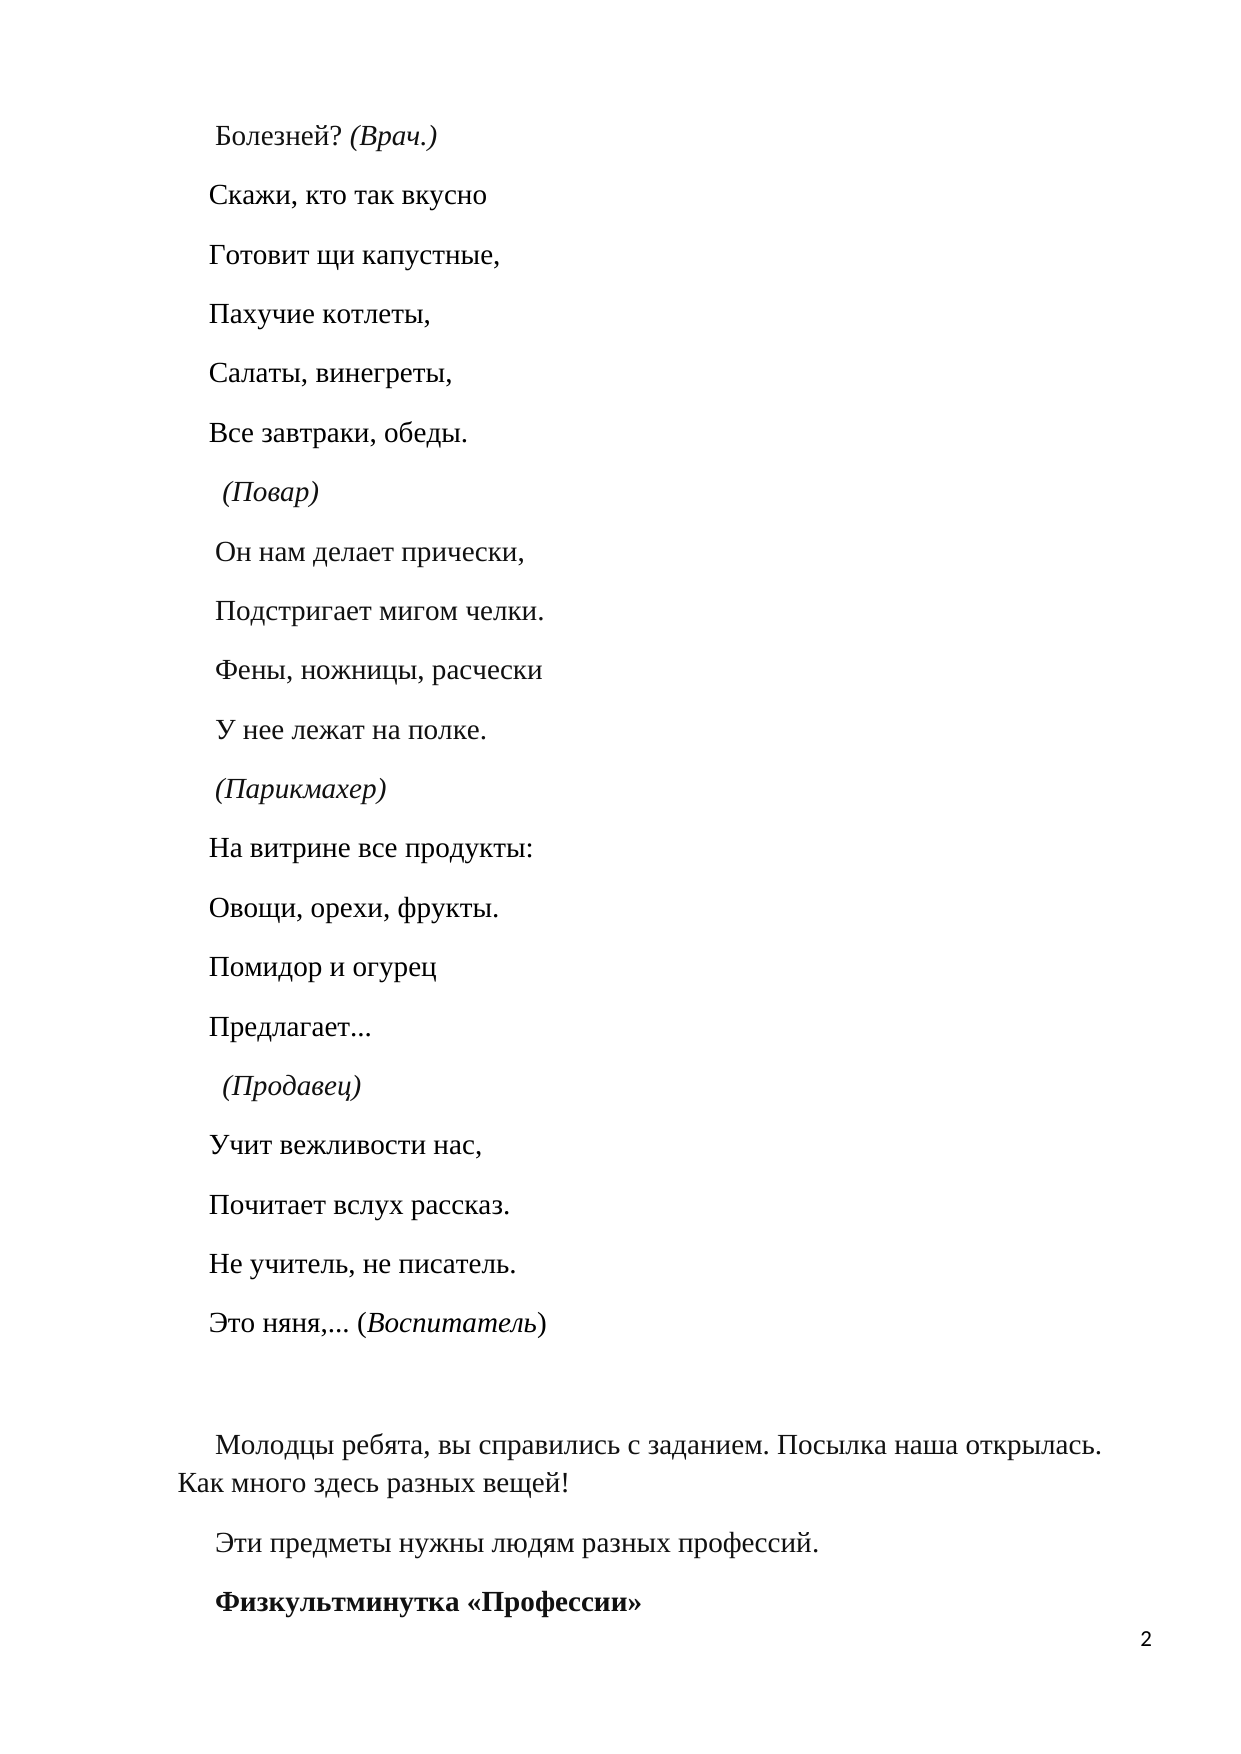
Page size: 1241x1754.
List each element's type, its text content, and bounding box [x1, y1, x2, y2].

text Помидор и огурец [177, 949, 1152, 983]
text Почитает вслух рассказ. [177, 1187, 1152, 1220]
text Скажи, кто так вкусно [177, 177, 1152, 211]
text (Парикмахер) [177, 771, 1152, 805]
text На витрине все продукты: [177, 831, 1152, 864]
text Не учитель, не писатель. [177, 1246, 1152, 1280]
text Овощи, орехи, фрукты. [177, 890, 1152, 923]
text Болезней? (Врач.) [177, 118, 1152, 152]
text Молодцы ребята, вы справились с заданием. Посылка наша открылась. Как много здесь разных вещей! [177, 1427, 1152, 1499]
text Салаты, винегреты, [177, 356, 1152, 389]
text Предлагает... [177, 1009, 1152, 1042]
text Подстригает мигом челки. [177, 593, 1152, 627]
text Учит вежливости нас, [177, 1127, 1152, 1161]
text Все завтраки, обеды. [177, 415, 1152, 448]
text Пахучие котлеты, [177, 296, 1152, 330]
text Эти предметы нужны людям разных профессий. [177, 1525, 1152, 1558]
text Это няня,... (Воспитатель) [177, 1306, 1152, 1339]
text Физкультминутка «Профессии» [177, 1584, 1152, 1618]
text Фены, ножницы, расчески [177, 652, 1152, 686]
text У нее лежат на полке. [177, 712, 1152, 745]
text Он нам делает прически, [177, 534, 1152, 567]
text (Продавец) [177, 1068, 1152, 1102]
text Готовит щи капустные, [177, 237, 1152, 270]
text (Повар) [177, 474, 1152, 508]
